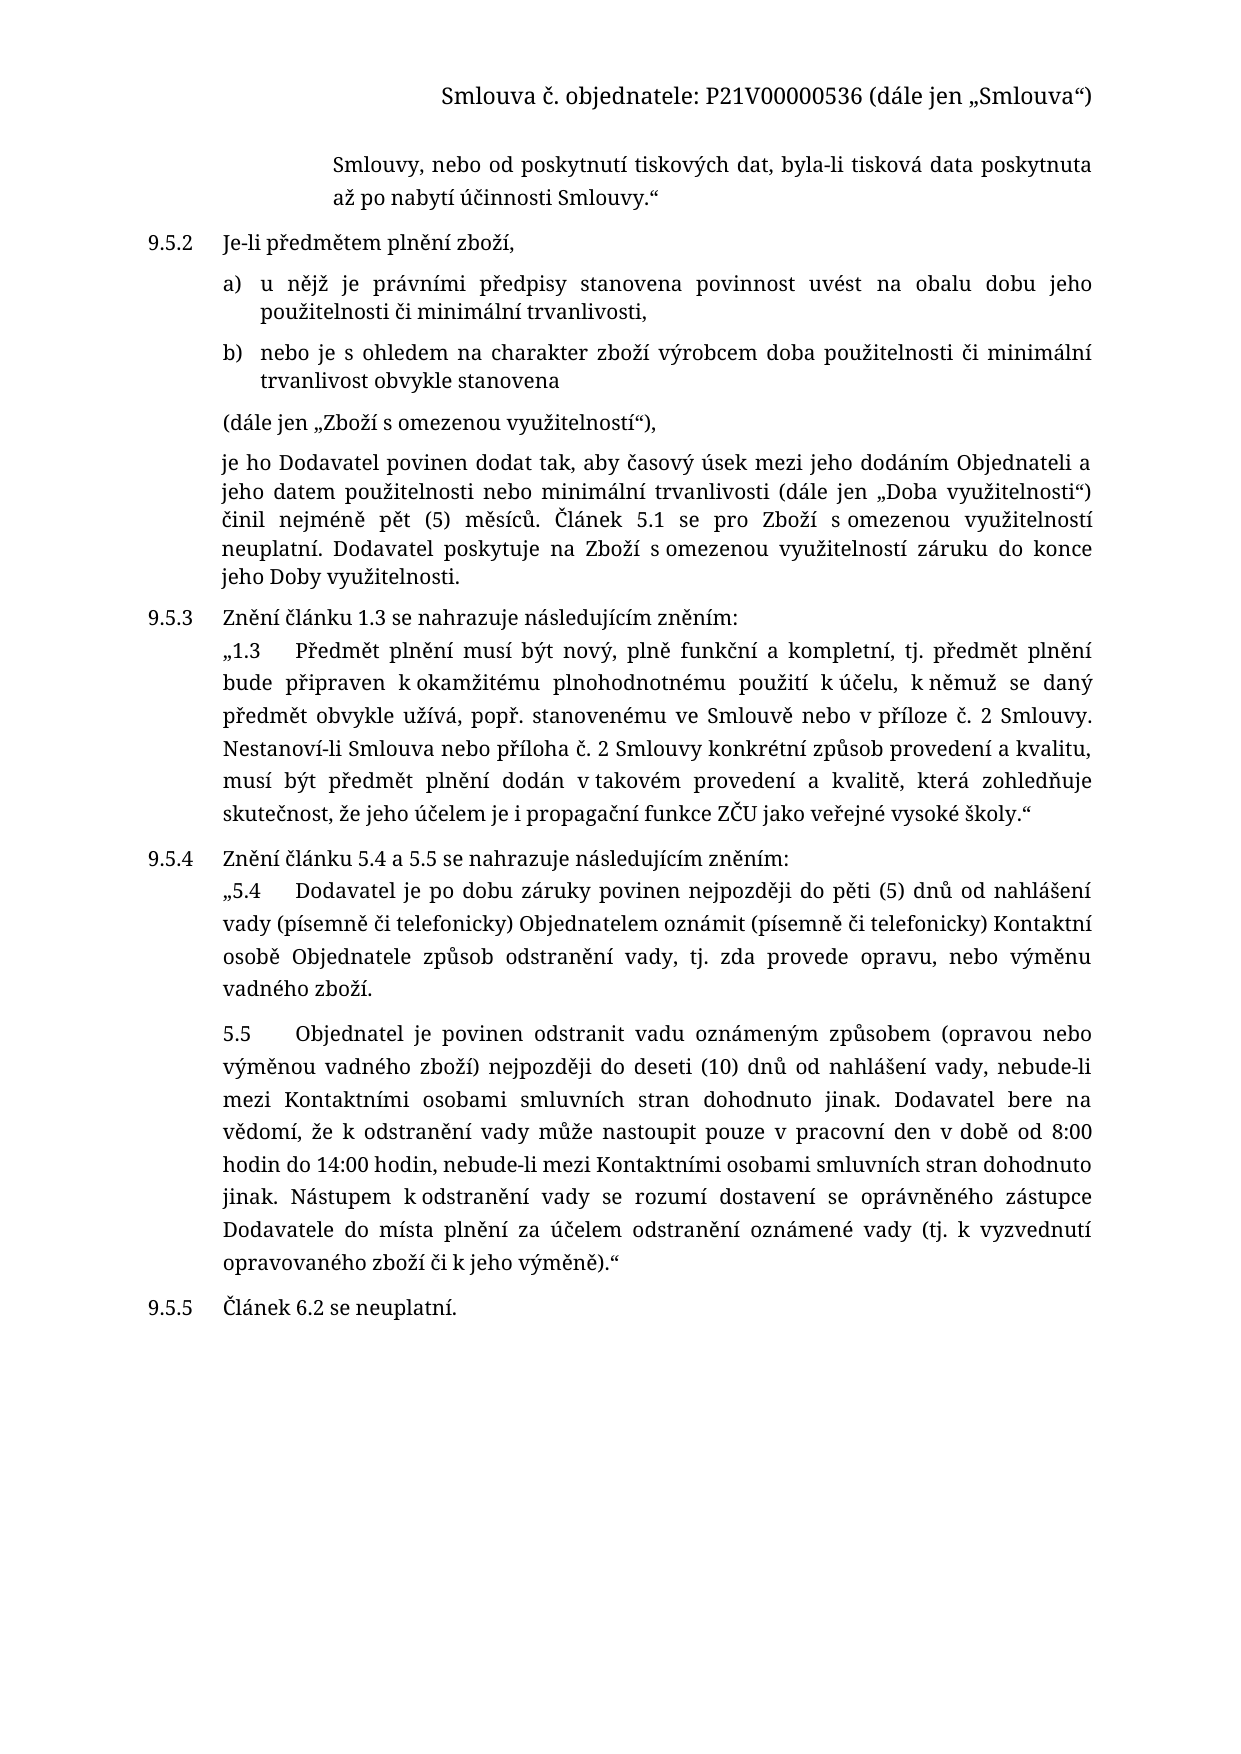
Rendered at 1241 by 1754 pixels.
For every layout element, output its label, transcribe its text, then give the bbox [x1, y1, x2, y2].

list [295, 150, 1093, 211]
list 5.5 Objednatel je povinen odstranit vadu oznámeným způsobem (opravou nebo výměnou vadného zboží) nejpozději do deseti (10) dnů od nahlášení vady, nebude-li mezi Kontaktními osobami smluvních stran dohodnuto jinak. Dodavatel bere na vědomí, že k odstranění vady může nastoupit pouze v pracovní den v době od 8:00 hodin do 14:00 hodin, nebude-li mezi Kontaktními osobami smluvních stran dohodnuto jinak. Nástupem k odstranění vady se rozumí dostavení se oprávněného zástupce Dodavatele do místa plnění za účelem odstranění oznámené vady (tj. k vyzvednutí opravovaného zboží či k jeho výměně).“ [223, 1019, 1093, 1276]
list nebo je s ohledem na charakter zboží výrobcem doba použitelnosti či minimální trvanlivost obvykle stanovena [223, 338, 1093, 395]
list „5.4 Dodavatel je po dobu záruky povinen nejpozději do pěti (5) dnů od nahlášení vady (písemně či telefonicky) Objednatelem oznámit (písemně či telefonicky) Kontaktní osobě Objednatele způsob odstranění vady, tj. zda provede opravu, nebo výměnu vadného zboží. [223, 877, 1093, 1003]
text (dále jen „Zboží s omezenou využitelností“), [223, 408, 1093, 436]
list u nějž je právními předpisy stanovena povinnost uvést na obalu dobu jeho použitelnosti či minimální trvanlivosti, [223, 269, 1093, 326]
list Článek 6.2 se neuplatní. [148, 1293, 1093, 1321]
text je ho Dodavatel povinen dodat tak, aby časový úsek mezi jeho dodáním Objednateli a jeho datem použitelnosti nebo minimální trvanlivosti (dále jen „Doba využitelnosti“) činil nejméně pět (5) měsíců. Článek 5.1 se pro Zboží s omezenou využitelností neuplatní. Dodavatel poskytuje na Zboží s omezenou využitelností záruku do konce jeho Doby využitelnosti. [221, 448, 1093, 591]
list „1.3 Předmět plnění musí být nový, plně funkční a kompletní, tj. předmět plnění bude připraven k okamžitému plnohodnotnému použití k účelu, k němuž se daný předmět obvykle užívá, popř. stanovenému ve Smlouvě nebo v příloze č. 2 Smlouvy. Nestanoví-li Smlouva nebo příloha č. 2 Smlouvy konkrétní způsob provedení a kvalitu, musí být předmět plnění dodán v takovém provedení a kvalitě, která zohledňuje skutečnost, že jeho účelem je i propagační funkce ZČU jako veřejné vysoké školy.“ [223, 636, 1093, 827]
list Znění článku 5.4 a 5.5 se nahrazuje následujícím zněním: [148, 844, 1093, 872]
list Znění článku 1.3 se nahrazuje následujícím zněním: [148, 603, 1093, 632]
list Je-li předmětem plnění zboží, [148, 228, 1093, 256]
